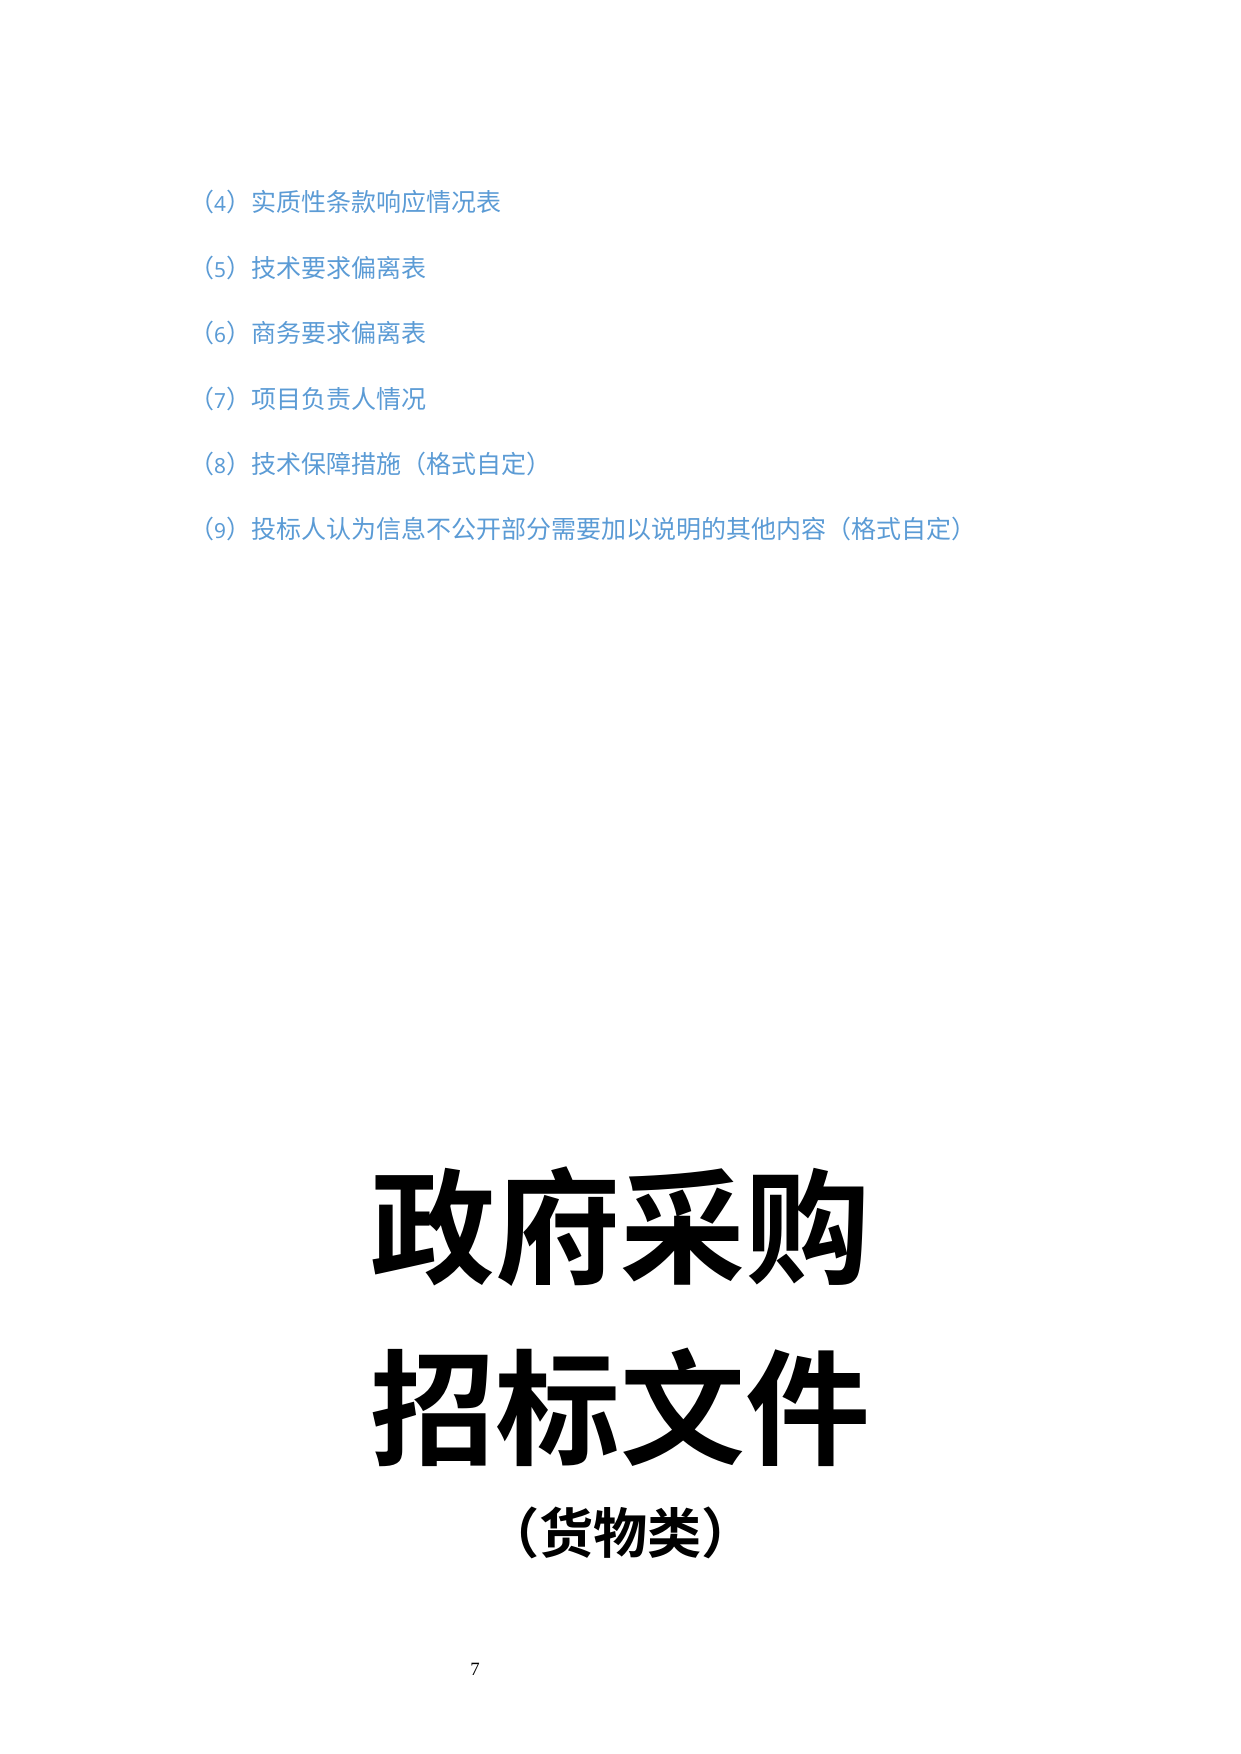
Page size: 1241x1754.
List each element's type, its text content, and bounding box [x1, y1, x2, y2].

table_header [148, 150, 1093, 550]
text （货物类） [187, 1491, 1053, 1569]
text 政府采购 [187, 1129, 1053, 1310]
text 招标文件 [187, 1310, 1053, 1491]
